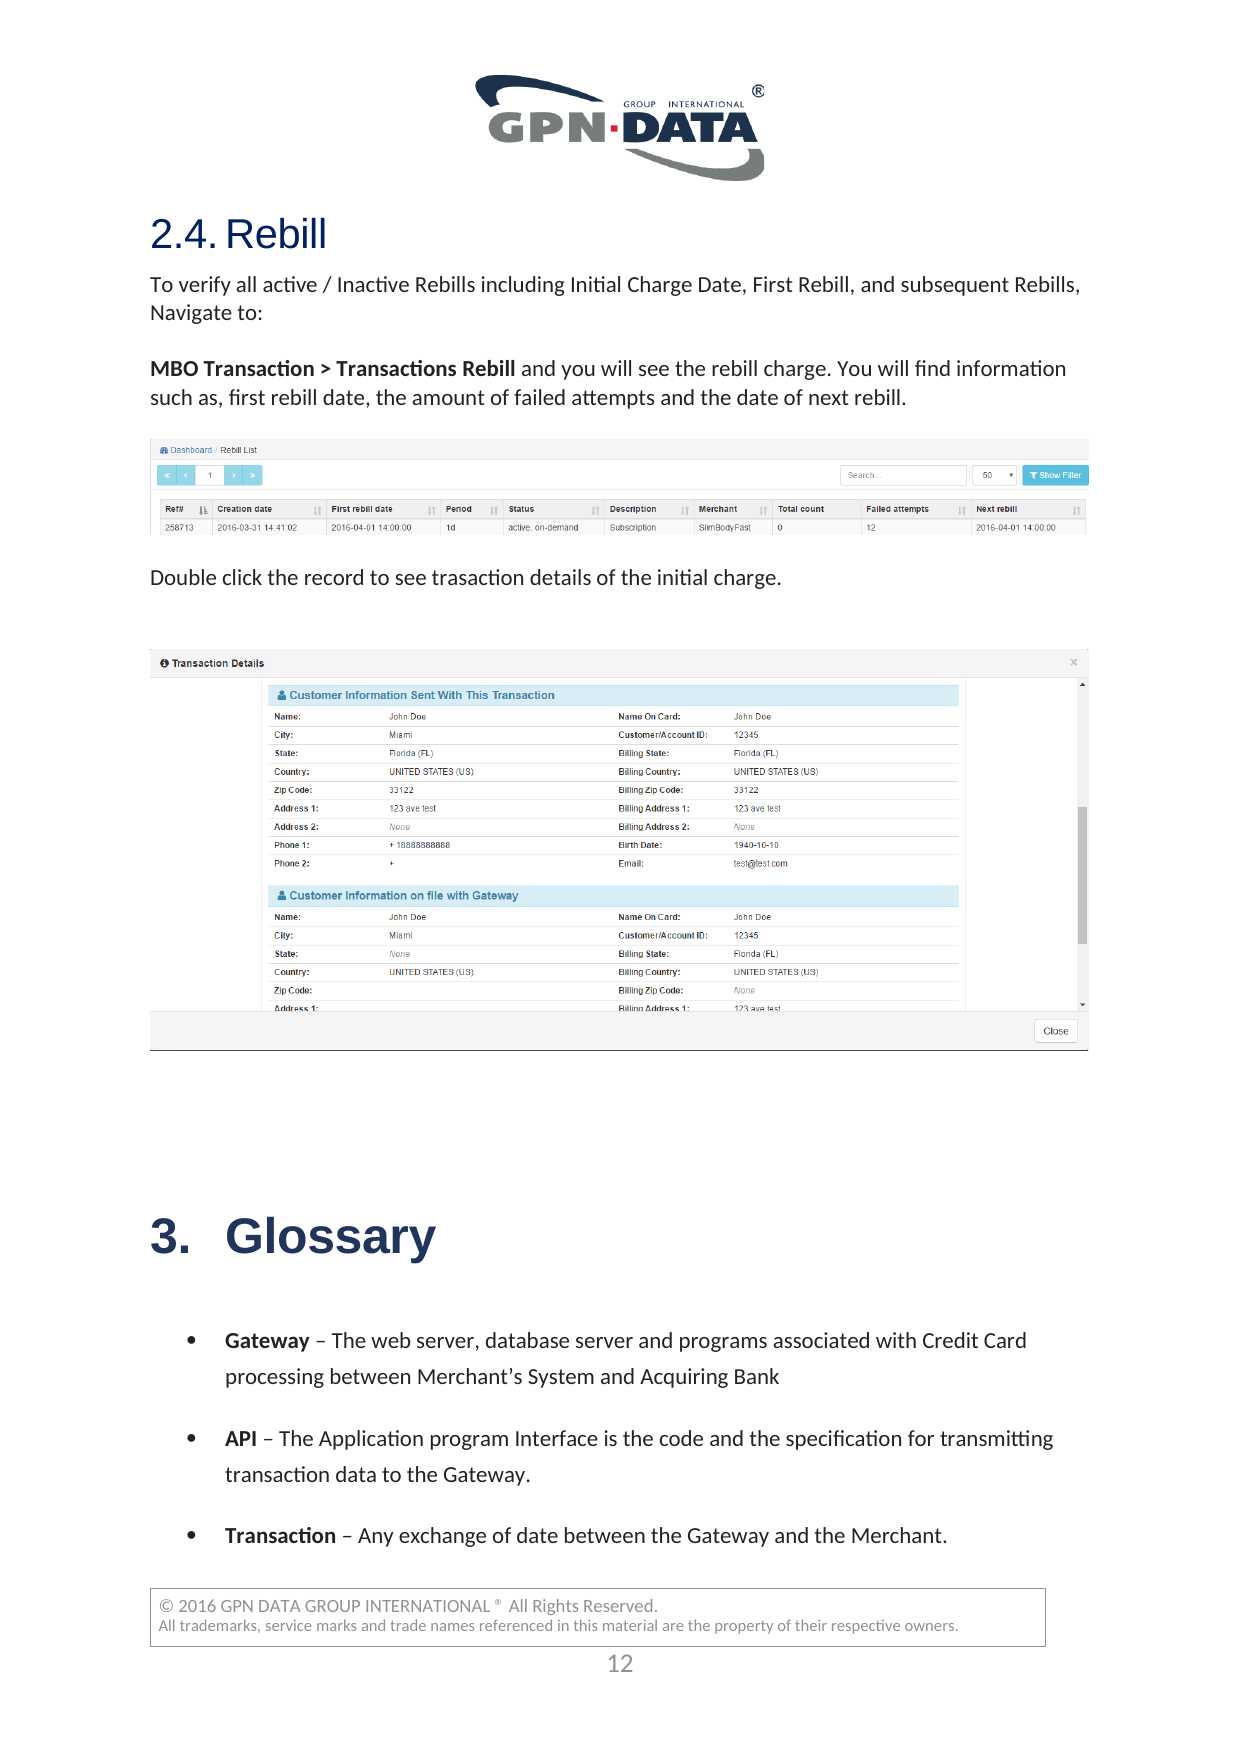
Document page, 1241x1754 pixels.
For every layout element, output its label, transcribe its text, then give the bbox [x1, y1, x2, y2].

subtitle Rebill [150, 209, 1090, 257]
list API – The Application program Interface is the code and the specification for transmitting transaction data to the Gateway. [187, 1424, 1090, 1488]
text Double click the record to see trasaction details of the initial charge. [150, 563, 1090, 592]
list Glossary [150, 1207, 1090, 1264]
text MBO Transaction > Transactions Rebill and you will see the rebill charge. You will find information such as, first rebill date, the amount of failed attempts and the date of next rebill. [150, 354, 1090, 411]
text To verify all active / Inactive Rebills including Initial Charge Date, First Rebill, and subsequent Rebills, Navigate to: [150, 270, 1090, 326]
picture [150, 439, 1089, 535]
list Gateway – The web server, database server and programs associated with Credit Card processing between Merchant’s System and Acquiring Bank [187, 1326, 1090, 1391]
list Transaction – Any exchange of date between the Gateway and the Merchant. [187, 1522, 1090, 1549]
picture [150, 649, 1089, 1051]
picture [475, 75, 765, 181]
